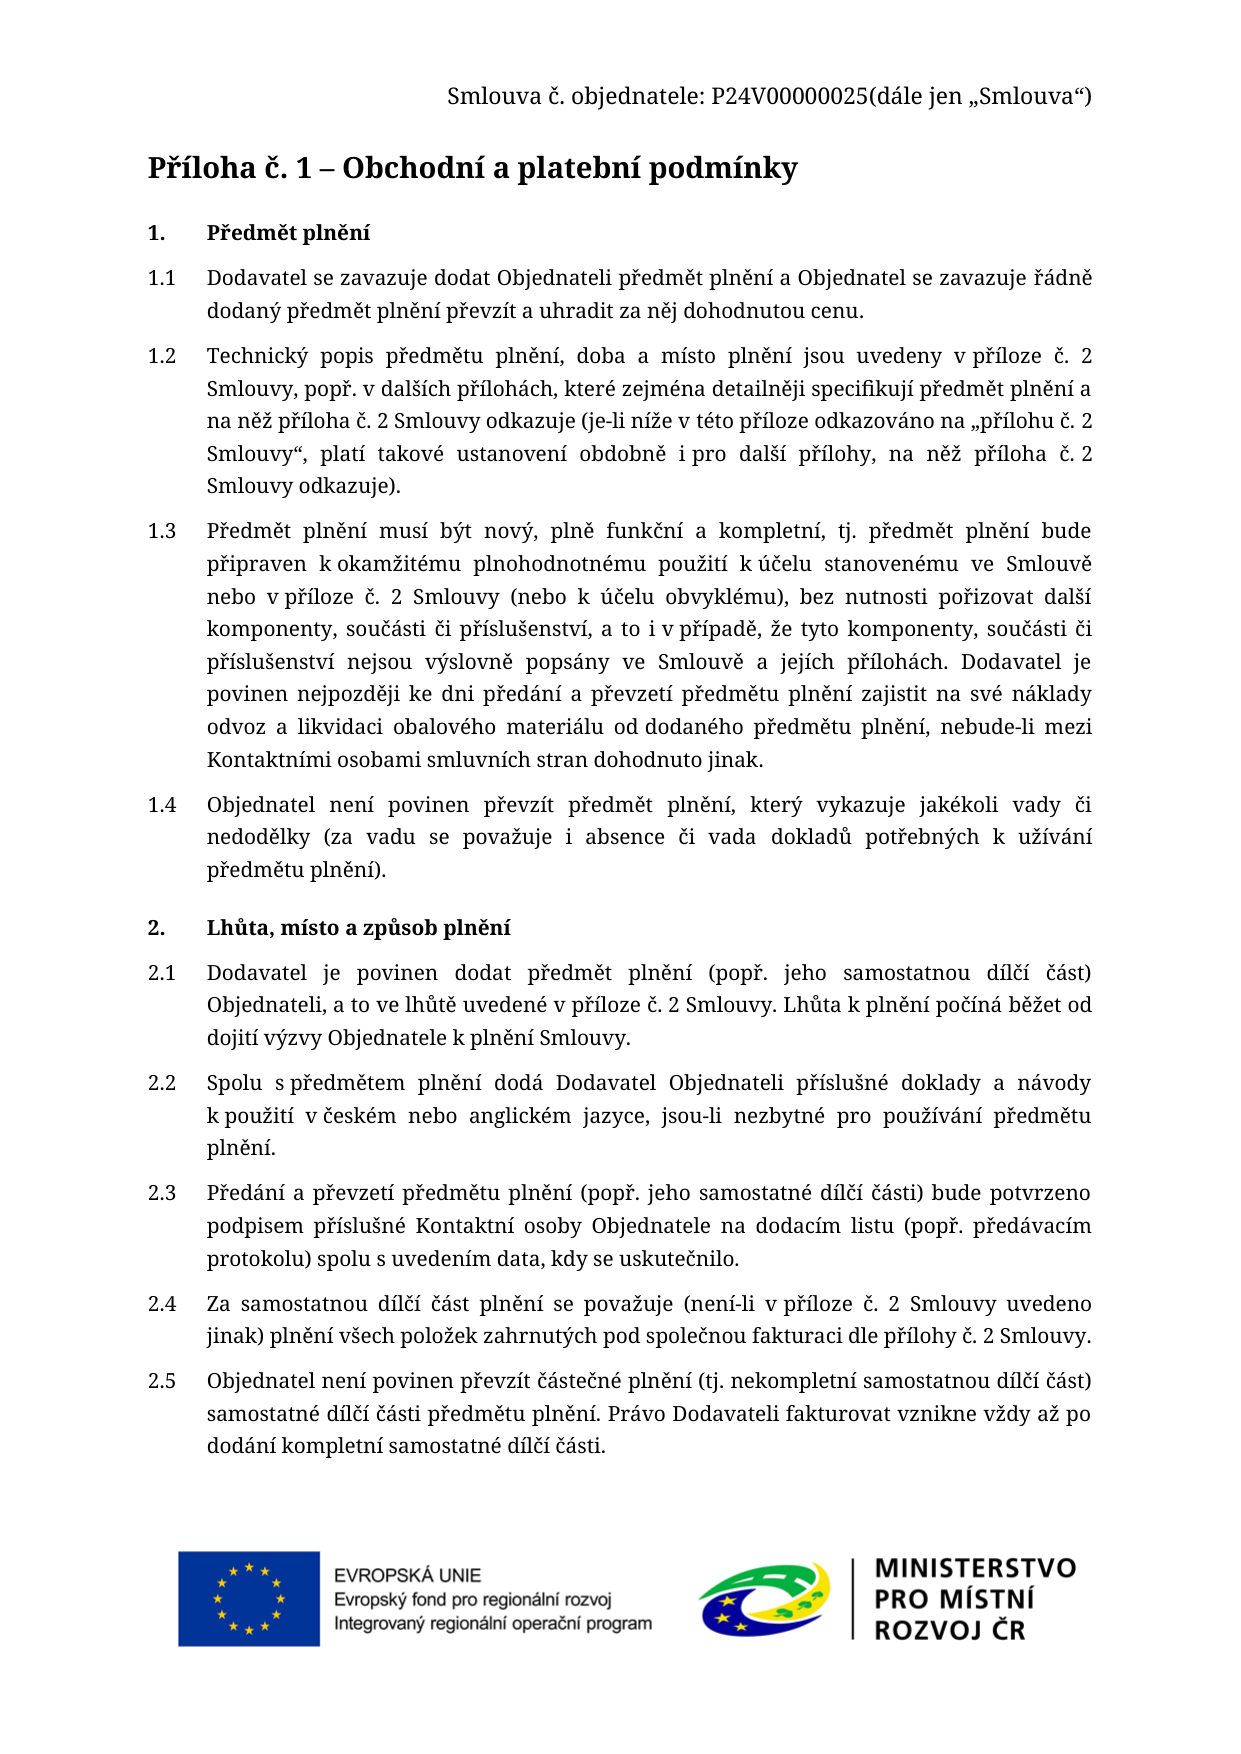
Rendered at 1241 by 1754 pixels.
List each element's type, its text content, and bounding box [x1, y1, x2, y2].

picture [147, 1519, 1107, 1678]
list Objednatel není povinen převzít předmět plnění, který vykazuje jakékoli vady či nedodělky (za vadu se považuje i absence či vada dokladů potřebných k užívání předmětu plnění). [148, 790, 1093, 883]
text Příloha č. 1 – Obchodní a platební podmínky [148, 148, 1093, 187]
list Dodavatel se zavazuje dodat Objednateli předmět plnění a Objednatel se zavazuje řádně dodaný předmět plnění převzít a uhradit za něj dohodnutou cenu. [148, 263, 1093, 324]
list Objednatel není povinen převzít částečné plnění (tj. nekompletní samostatnou dílčí část) samostatné dílčí části předmětu plnění. Právo Dodavateli fakturovat vznikne vždy až po dodání kompletní samostatné dílčí části. [148, 1366, 1093, 1460]
list Spolu s předmětem plnění dodá Dodavatel Objednateli příslušné doklady a návody k použití v českém nebo anglickém jazyce, jsou-li nezbytné pro používání předmětu plnění. [148, 1068, 1093, 1162]
list Dodavatel je povinen dodat předmět plnění (popř. jeho samostatnou dílčí část) Objednateli, a to ve lhůtě uvedené v příloze č. 2 Smlouvy. Lhůta k plnění počíná běžet od dojití výzvy Objednatele k plnění Smlouvy. [148, 958, 1093, 1051]
list Předání a převzetí předmětu plnění (popř. jeho samostatné dílčí části) bude potvrzeno podpisem příslušné Kontaktní osoby Objednatele na dodacím listu (popř. předávacím protokolu) spolu s uvedením data, kdy se uskutečnilo. [148, 1178, 1093, 1272]
list Za samostatnou dílčí část plnění se považuje (není-li v příloze č. 2 Smlouvy uvedeno jinak) plnění všech položek zahrnutých pod společnou fakturaci dle přílohy č. 2 Smlouvy. [148, 1289, 1093, 1350]
list Technický popis předmětu plnění, doba a místo plnění jsou uvedeny v příloze č. 2 Smlouvy, popř. v dalších přílohách, které zejména detailněji specifikují předmět plnění a na něž příloha č. 2 Smlouvy odkazuje (je-li níže v této příloze odkazováno na „přílohu č. 2 Smlouvy“, platí takové ustanovení obdobně i pro další přílohy, na něž příloha č. 2 Smlouvy odkazuje). [148, 341, 1093, 500]
list Lhůta, místo a způsob plnění [148, 913, 1093, 941]
list Předmět plnění musí být nový, plně funkční a kompletní, tj. předmět plnění bude připraven k okamžitému plnohodnotnému použití k účelu stanovenému ve Smlouvě nebo v příloze č. 2 Smlouvy (nebo k účelu obvyklému), bez nutnosti pořizovat další komponenty, součásti či příslušenství, a to i v případě, že tyto komponenty, součásti či příslušenství nejsou výslovně popsány ve Smlouvě a jejích přílohách. Dodavatel je povinen nejpozději ke dni předání a převzetí předmětu plnění zajistit na své náklady odvoz a likvidaci obalového materiálu od dodaného předmětu plnění, nebude-li mezi Kontaktními osobami smluvních stran dohodnuto jinak. [148, 517, 1093, 773]
list Předmět plnění [148, 218, 1093, 247]
